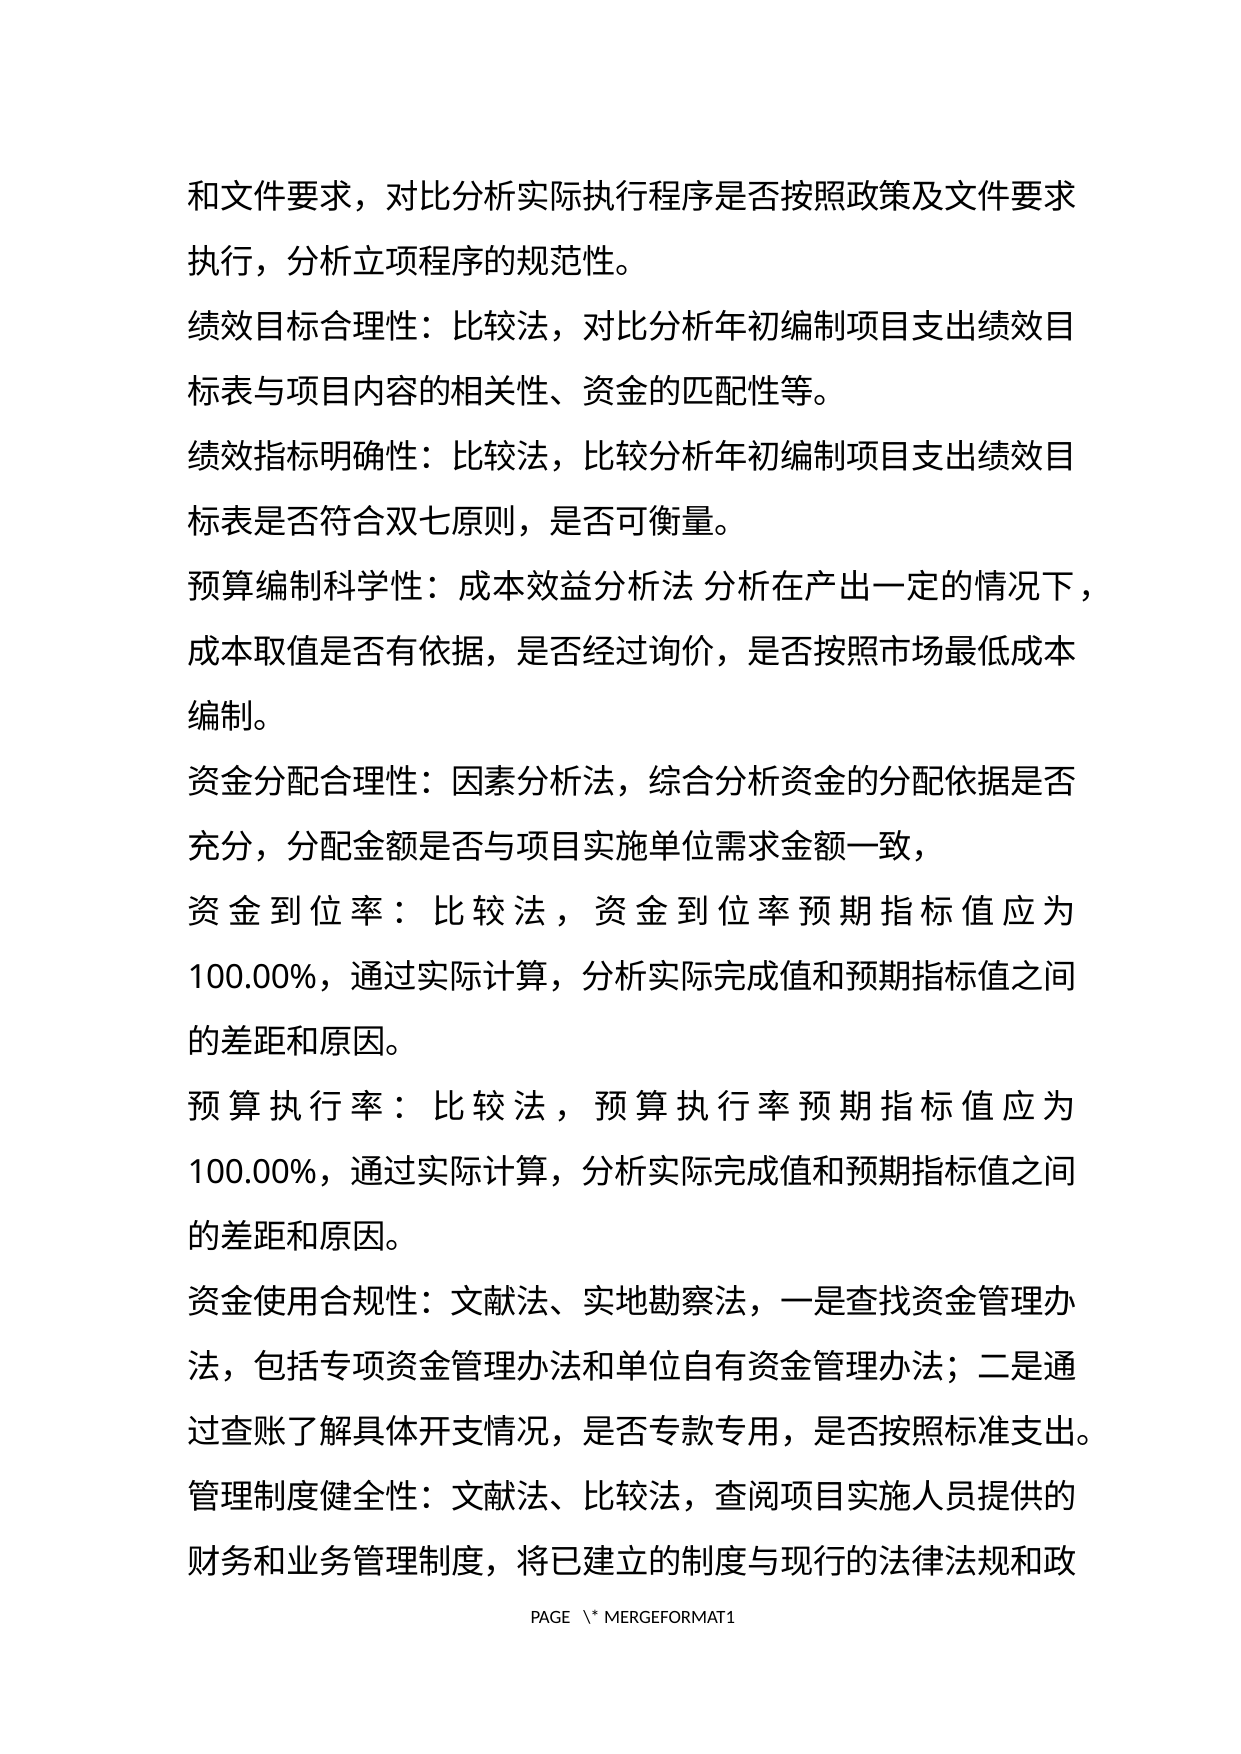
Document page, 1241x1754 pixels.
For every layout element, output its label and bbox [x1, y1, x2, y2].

text [187, 162, 1078, 1592]
